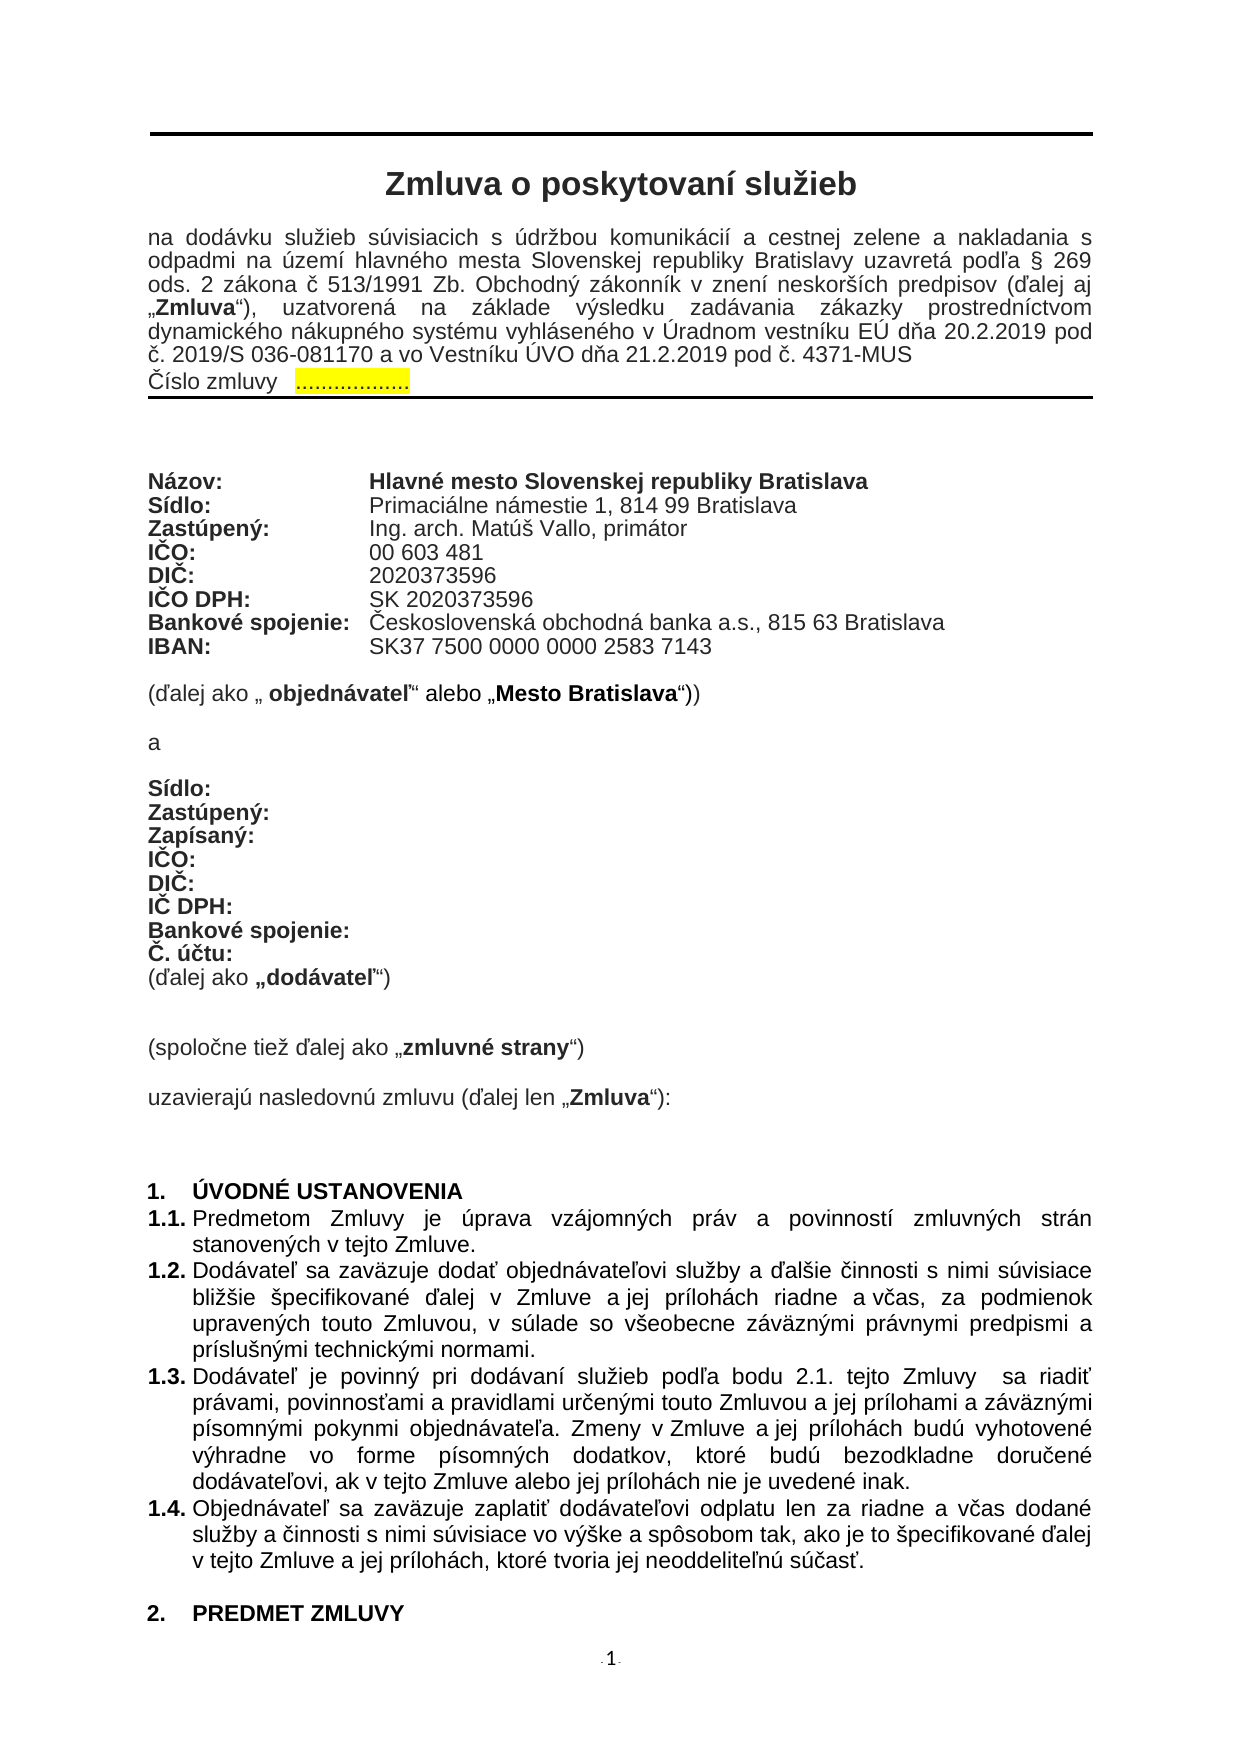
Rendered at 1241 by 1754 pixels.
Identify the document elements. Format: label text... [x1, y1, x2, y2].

text IČO: [148, 849, 1093, 872]
list Objednávateľ sa zaväzuje zaplatiť dodávateľovi odplatu len za riadne a včas dodané služby a činnosti s nimi súvisiace vo výške a spôsobom tak, ako je to špecifikované ďalej v tejto Zmluve a jej prílohách, ktoré tvoria jej neoddeliteľnú súčasť. [148, 1494, 1093, 1573]
text a [148, 729, 1093, 755]
text DIČ: 2020373596 [148, 565, 1093, 588]
text Bankové spojenie: [148, 919, 1093, 943]
text Číslo zmluvy .................. [148, 368, 1093, 396]
text IČO DPH: SK 2020373596 [148, 588, 1093, 612]
text Sídlo: [148, 778, 1093, 802]
text Č. účtu: [148, 943, 1093, 966]
text Názov: Hlavné mesto Slovenskej republiky Bratislava [148, 471, 1093, 494]
text (ďalej ako „ objednávateľ“ alebo „Mesto Bratislava“)) [148, 682, 1093, 706]
text na dodávku služieb súvisiacich s údržbou komunikácií a cestnej zelene a nakladania s odpadmi na území hlavného mesta Slovenskej republiky Bratislavy uzavretá podľa § 269 ods. 2 zákona č 513/1991 Zb. Obchodný zákonník v znení neskorších predpisov (ďalej aj „Zmluva“), uzatvorená na základe výsledku zadávania zákazky prostredníctvom dynamického nákupného systému vyhláseného v Úradnom vestníku EÚ dňa 20.2.2019 pod č. 2019/S 036-081170 a vo Vestníku ÚVO dňa 21.2.2019 pod č. 4371-MUS [148, 226, 1093, 368]
text uzavierajú nasledovnú zmluvu (ďalej len „Zmluva“): [148, 1083, 1093, 1110]
text IČ DPH: [148, 896, 1093, 919]
text Zastúpený: [148, 802, 1093, 825]
text Zastúpený: Ing. arch. Matúš Vallo, primátor [148, 518, 1093, 541]
list ÚVODNÉ USTANOVENIA [147, 1178, 1093, 1204]
text (spoločne tiež ďalej ako „zmluvné strany“) [148, 1037, 1093, 1060]
text DIČ: [148, 872, 1093, 896]
text Zmluva o poskytovaní služieb [150, 164, 1093, 203]
text Sídlo: Primaciálne námestie 1, 814 99 Bratislava [148, 494, 1093, 518]
list Dodávateľ je povinný pri dodávaní služieb podľa bodu 2.1. tejto Zmluvy sa riadiť právami, povinnosťami a pravidlami určenými touto Zmluvou a jej prílohami a záväznými písomnými pokynmi objednávateľa. Zmeny v Zmluve a jej prílohách budú vyhotovené výhradne vo forme písomných dodatkov, ktoré budú bezodkladne doručené dodávateľovi, ak v tejto Zmluve alebo jej prílohách nie je uvedené inak. [148, 1363, 1093, 1494]
text (ďalej ako „dodávateľ“) [148, 966, 1093, 990]
text Zapísaný: [148, 825, 1093, 849]
list Dodávateľ sa zaväzuje dodať objednávateľovi služby a ďalšie činnosti s nimi súvisiace bližšie špecifikované ďalej v Zmluve a jej prílohách riadne a včas, za podmienok upravených touto Zmluvou, v súlade so všeobecne záväznými právnymi predpismi a príslušnými technickými normami. [148, 1257, 1093, 1363]
list Predmet zmluvy [147, 1600, 1093, 1626]
list Predmetom Zmluvy je úprava vzájomných práv a povinností zmluvných strán stanovených v tejto Zmluve. [148, 1204, 1093, 1257]
text IČO: 00 603 481 [148, 541, 1093, 565]
text Bankové spojenie: Československá obchodná banka a.s., 815 63 Bratislava IBAN: SK37 7500 0000 0000 2583 7143 [148, 612, 1093, 659]
